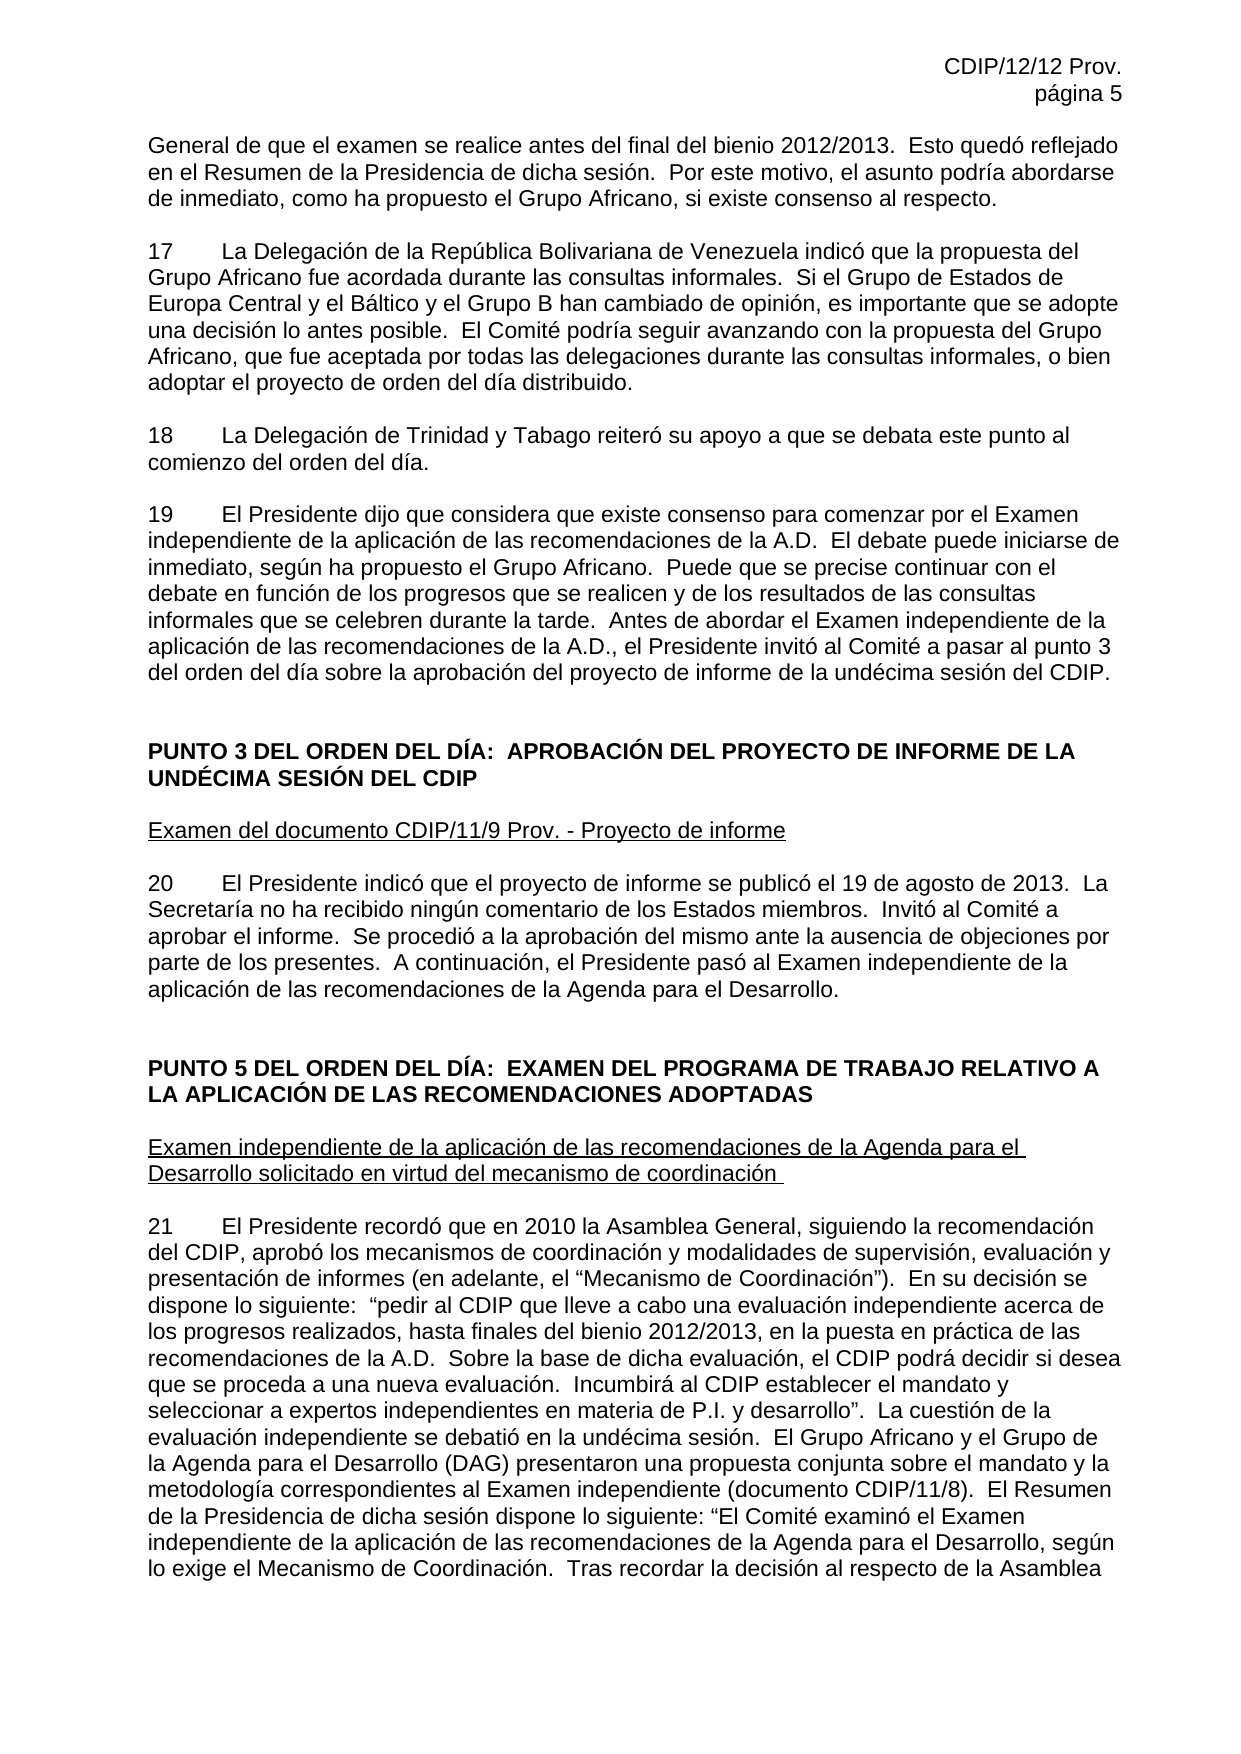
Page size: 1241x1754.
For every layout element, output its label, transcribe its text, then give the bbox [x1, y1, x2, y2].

text Examen del documento CDIP/11/9 Prov. - Proyecto de informe [148, 817, 1122, 844]
text El Presidente dijo que considera que existe consenso para comenzar por el Examen independiente de la aplicación de las recomendaciones de la A.D. El debate puede iniciarse de inmediato, según ha propuesto el Grupo Africano. Puede que se precise continuar con el debate en función de los progresos que se realicen y de los resultados de las consultas informales que se celebren durante la tarde. Antes de abordar el Examen independiente de la aplicación de las recomendaciones de la A.D., el Presidente invitó al Comité a pasar al punto 3 del orden del día sobre la aprobación del proyecto de informe de la undécima sesión del CDIP. [148, 501, 1122, 686]
text PUNTO 5 DEL ORDEN DEL DÍA: EXAMEN DEL PROGRAMA DE TRABAJO RELATIVO A LA APLICACIÓN DE LAS RECOMENDACIONES ADOPTADAS [148, 1054, 1122, 1107]
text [148, 1213, 1122, 1582]
text El Presidente indicó que el proyecto de informe se publicó el 19 de agosto de 2013. La Secretaría no ha recibido ningún comentario de los Estados miembros. Invitó al Comité a aprobar el informe. Se procedió a la aprobación del mismo ante la ausencia de objeciones por parte de los presentes. A continuación, el Presidente pasó al Examen independiente de la aplicación de las recomendaciones de la Agenda para el Desarrollo. [148, 870, 1122, 1002]
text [148, 132, 1122, 211]
text La Delegación de la República Bolivariana de Venezuela indicó que la propuesta del Grupo Africano fue acordada durante las consultas informales. Si el Grupo de Estados de Europa Central y el Báltico y el Grupo B han cambiado de opinión, es importante que se adopte una decisión lo antes posible. El Comité podría seguir avanzando con la propuesta del Grupo Africano, que fue aceptada por todas las delegaciones durante las consultas informales, o bien adoptar el proyecto de orden del día distribuido. [148, 238, 1122, 396]
text La Delegación de Trinidad y Tabago reiteró su apoyo a que se debata este punto al comienzo del orden del día. [148, 422, 1122, 475]
text PUNTO 3 DEL ORDEN DEL DÍA: APROBACIÓN DEL PROYECTO DE INFORME DE LA UNDÉCIMA SESIÓN DEL CDIP [148, 738, 1122, 791]
text Examen independiente de la aplicación de las recomendaciones de la Agenda para el Desarrollo solicitado en virtud del mecanismo de coordinación [148, 1134, 1122, 1186]
